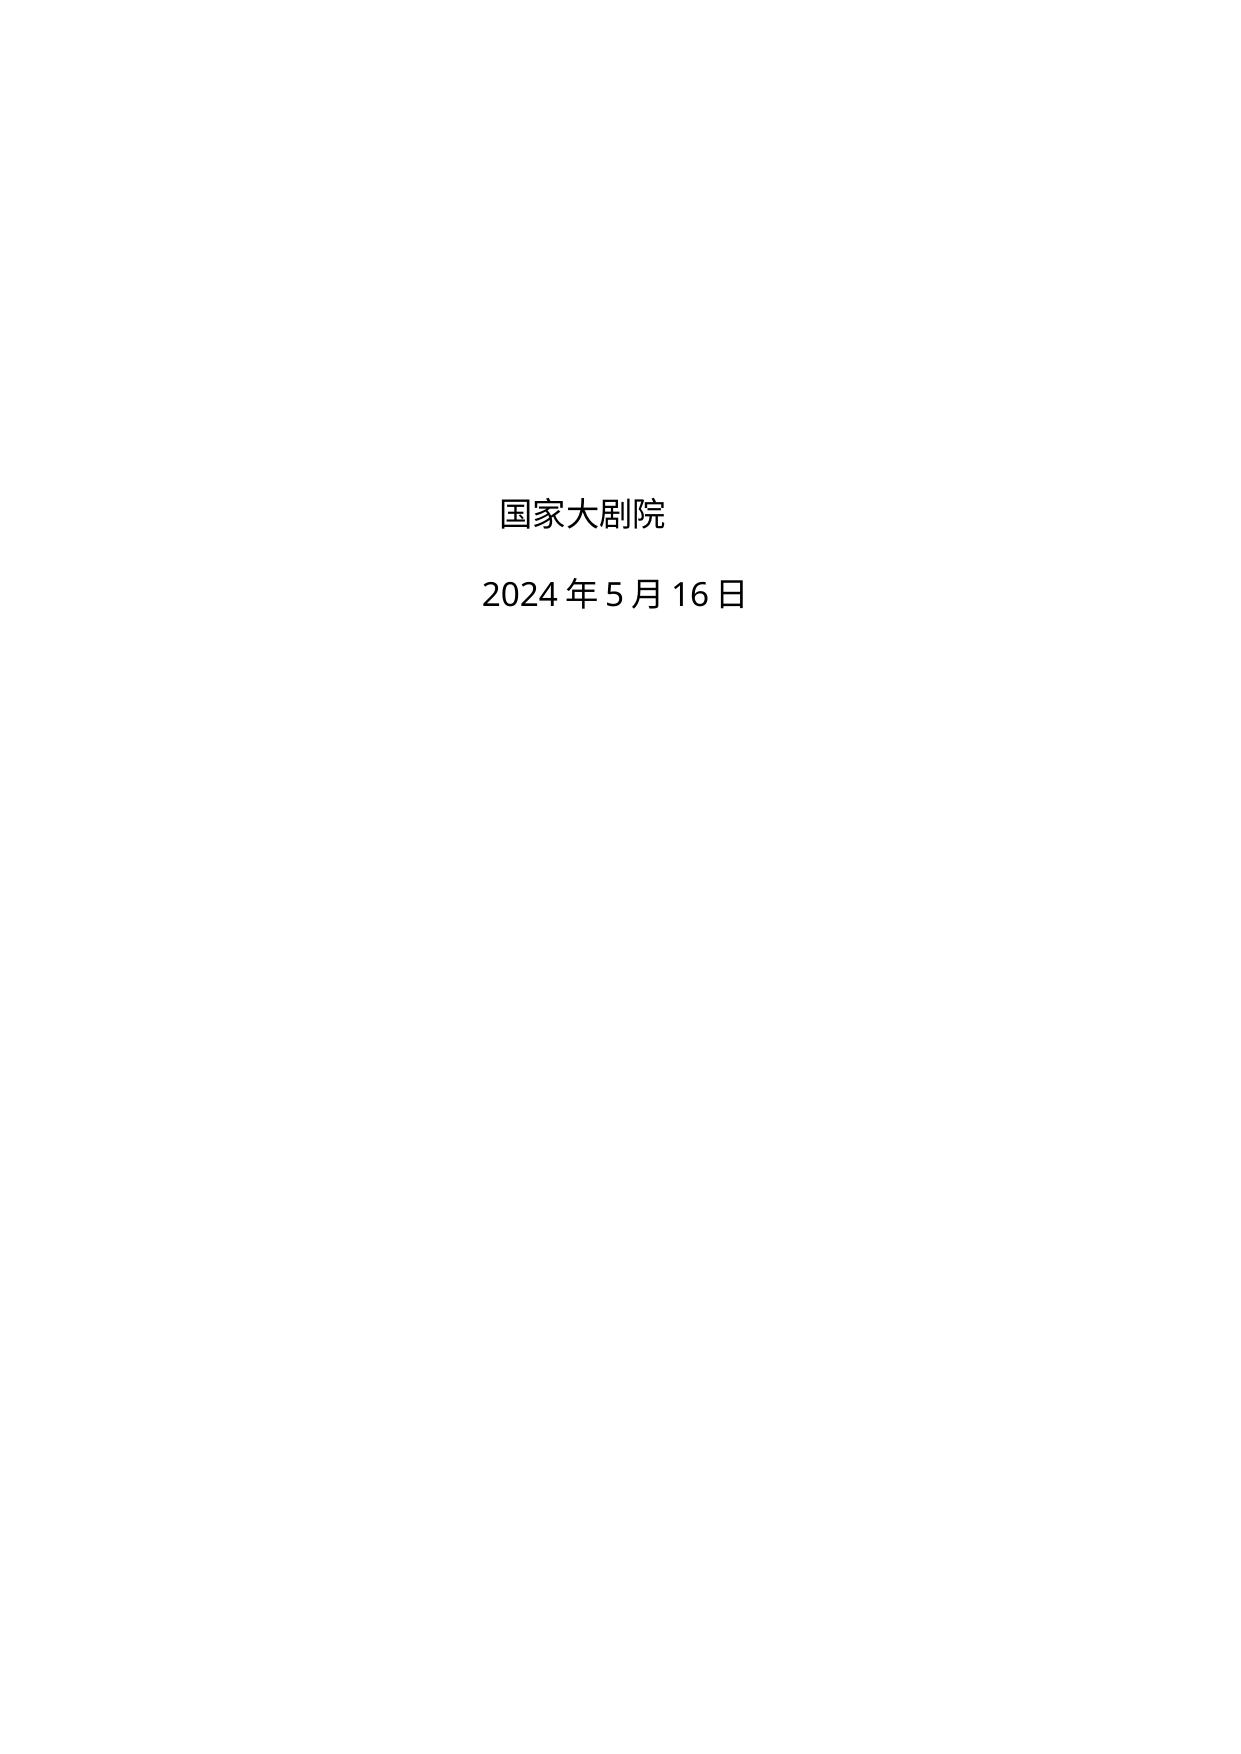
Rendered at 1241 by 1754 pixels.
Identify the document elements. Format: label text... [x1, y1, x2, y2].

text 国家大剧院 [187, 487, 1053, 536]
text 2024年5月16日 [187, 560, 1053, 625]
